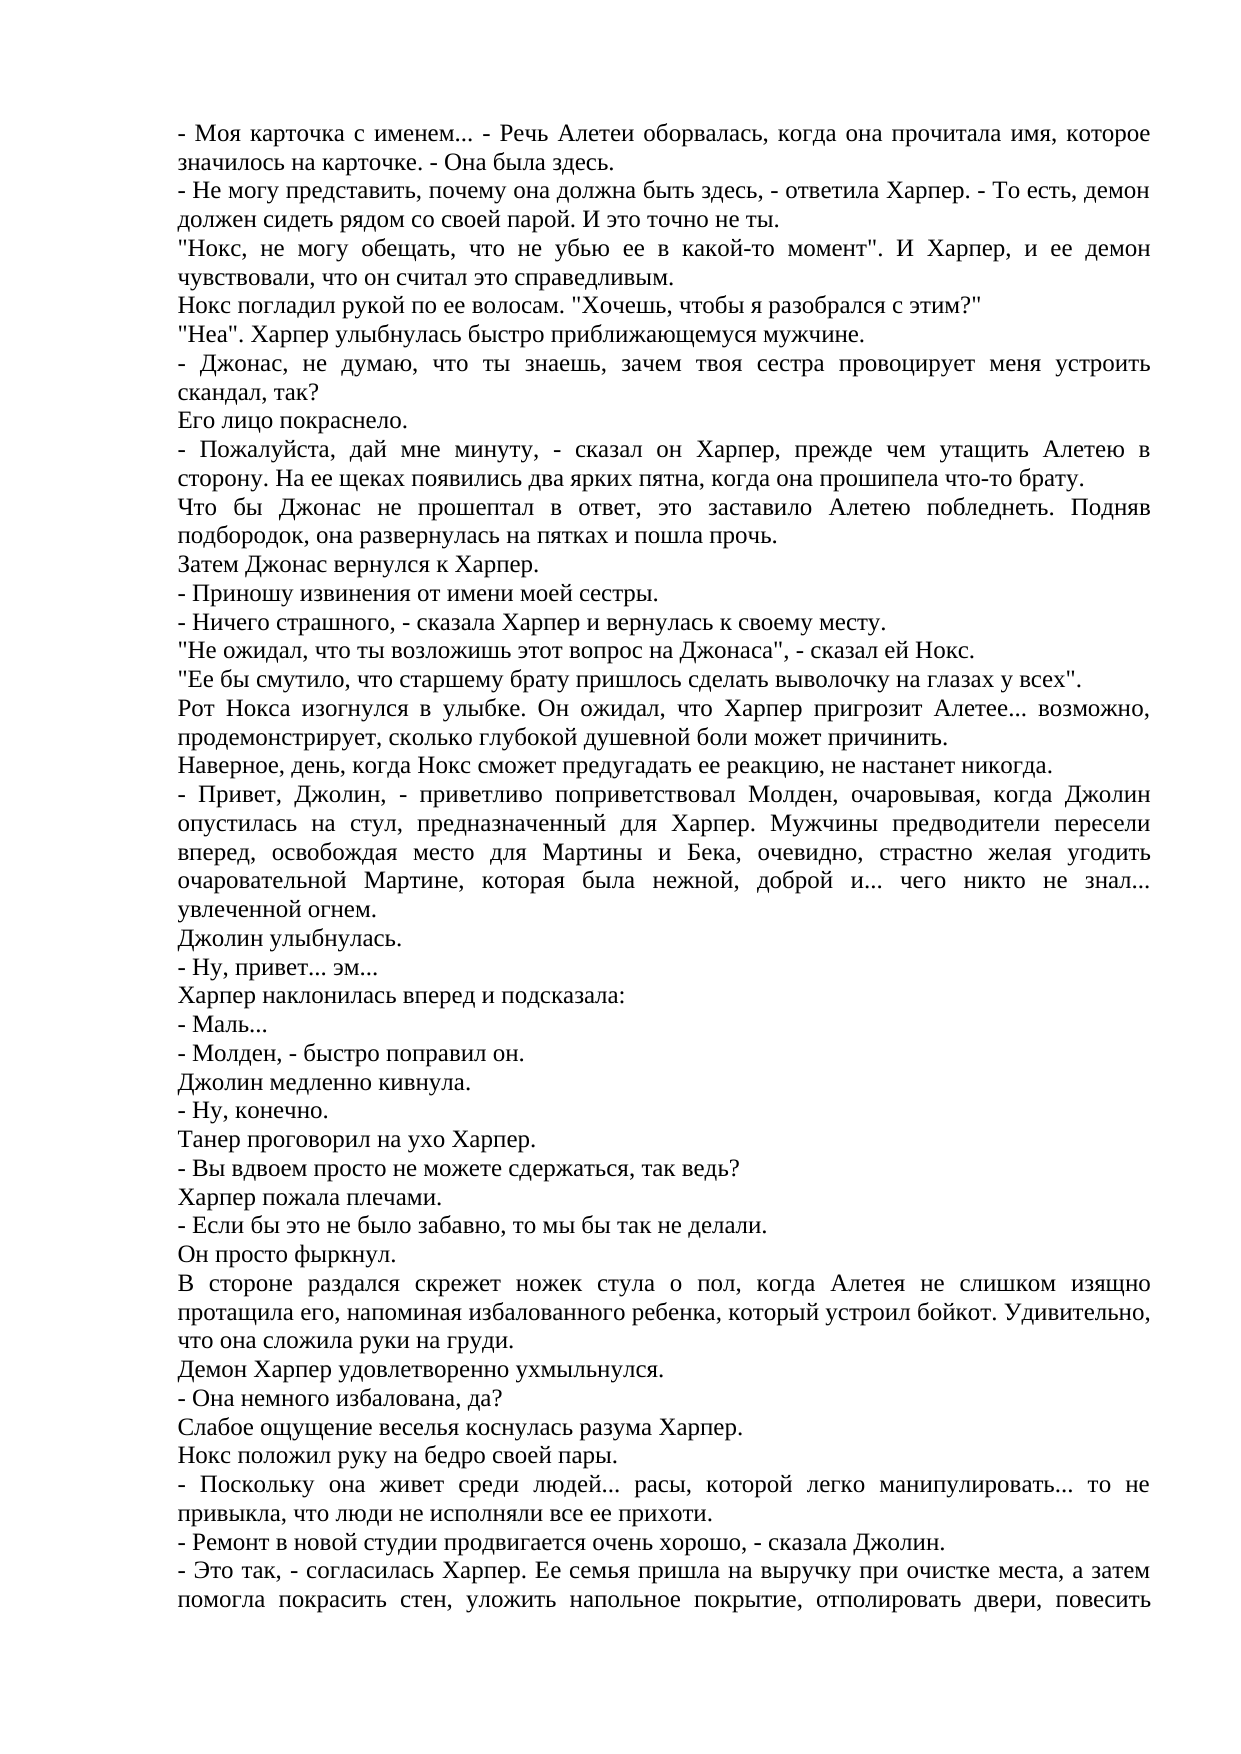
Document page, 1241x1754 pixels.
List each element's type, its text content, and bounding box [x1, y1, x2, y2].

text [177, 1556, 1152, 1613]
text "Ее бы смутило, что старшему брату пришлось сделать выволочку на глазах у всех". [177, 664, 1152, 693]
text Джолин улыбнулась. [177, 923, 1152, 952]
text - Не могу представить, почему она должна быть здесь, - ответила Харпер. - То есть, демон должен сидеть рядом со своей парой. И это точно не ты. [177, 176, 1152, 233]
text Харпер наклонилась вперед и подсказала: [177, 981, 1152, 1009]
text Нокс погладил рукой по ее волосам. "Хочешь, чтобы я разобрался с этим?" [177, 291, 1152, 319]
text - Если бы это не было забавно, то мы бы так не делали. [177, 1211, 1152, 1239]
text В стороне раздался скрежет ножек стула о пол, когда Алетея не слишком изящно протащила его, напоминая избалованного ребенка, который устроил бойкот. Удивительно, что она сложила руки на груди. [177, 1268, 1152, 1354]
text Он просто фыркнул. [177, 1239, 1152, 1268]
text - Привет, Джолин, - приветливо поприветствовал Молден, очаровывая, когда Джолин опустилась на стул, предназначенный для Харпер. Мужчины предводители пересели вперед, освобождая место для Мартины и Бека, очевидно, страстно желая угодить очаровательной Мартине, которая была нежной, доброй и... чего никто не знал... увлеченной огнем. [177, 779, 1152, 923]
text Рот Нокса изогнулся в улыбке. Он ожидал, что Харпер пригрозит Алетее... возможно, продемонстрирует, сколько глубокой душевной боли может причинить. [177, 693, 1152, 751]
text "Не ожидал, что ты возложишь этот вопрос на Джонаса", - сказал ей Нокс. [177, 636, 1152, 664]
text - Джонас, не думаю, что ты знаешь, зачем твоя сестра провоцирует меня устроить скандал, так? [177, 348, 1152, 406]
text Слабое ощущение веселья коснулась разума Харпер. [177, 1412, 1152, 1441]
text - Пожалуйста, дай мне минуту, - сказал он Харпер, прежде чем утащить Алетею в сторону. На ее щеках появились два ярких пятна, когда она прошипела что-то брату. [177, 434, 1152, 492]
text - Вы вдвоем просто не можете сдержаться, так ведь? [177, 1153, 1152, 1182]
text Нокс положил руку на бедро своей пары. [177, 1441, 1152, 1469]
text - Ну, конечно. [177, 1096, 1152, 1124]
text Что бы Джонас не прошептал в ответ, это заставило Алетею побледнеть. Подняв подбородок, она развернулась на пятках и пошла прочь. [177, 492, 1152, 549]
text - Поскольку она живет среди людей... расы, которой легко манипулировать... то не привыкла, что люди не исполняли все ее прихоти. [177, 1469, 1152, 1527]
text - Моя карточка с именем... - Речь Алетеи оборвалась, когда она прочитала имя, которое значилось на карточке. - Она была здесь. [177, 118, 1152, 176]
text - Ремонт в новой студии продвигается очень хорошо, - сказала Джолин. [177, 1527, 1152, 1556]
text Джолин медленно кивнула. [177, 1067, 1152, 1096]
text Наверное, день, когда Нокс сможет предугадать ее реакцию, не настанет никогда. [177, 751, 1152, 779]
text - Маль... [177, 1009, 1152, 1038]
text "Неа". Харпер улыбнулась быстро приближающемуся мужчине. [177, 319, 1152, 348]
text Харпер пожала плечами. [177, 1182, 1152, 1211]
text Затем Джонас вернулся к Харпер. [177, 549, 1152, 578]
text - Молден, - быстро поправил он. [177, 1038, 1152, 1067]
text - Приношу извинения от имени моей сестры. [177, 578, 1152, 607]
text - Она немного избалована, да? [177, 1383, 1152, 1412]
text "Нокс, не могу обещать, что не убью ее в какой-то момент". И Харпер, и ее демон чувствовали, что он считал это справедливым. [177, 233, 1152, 291]
text Его лицо покраснело. [177, 406, 1152, 434]
text Демон Харпер удовлетворенно ухмыльнулся. [177, 1354, 1152, 1383]
text Танер проговорил на ухо Харпер. [177, 1124, 1152, 1153]
text - Ничего страшного, - сказала Харпер и вернулась к своему месту. [177, 607, 1152, 636]
text - Ну, привет... эм... [177, 952, 1152, 981]
